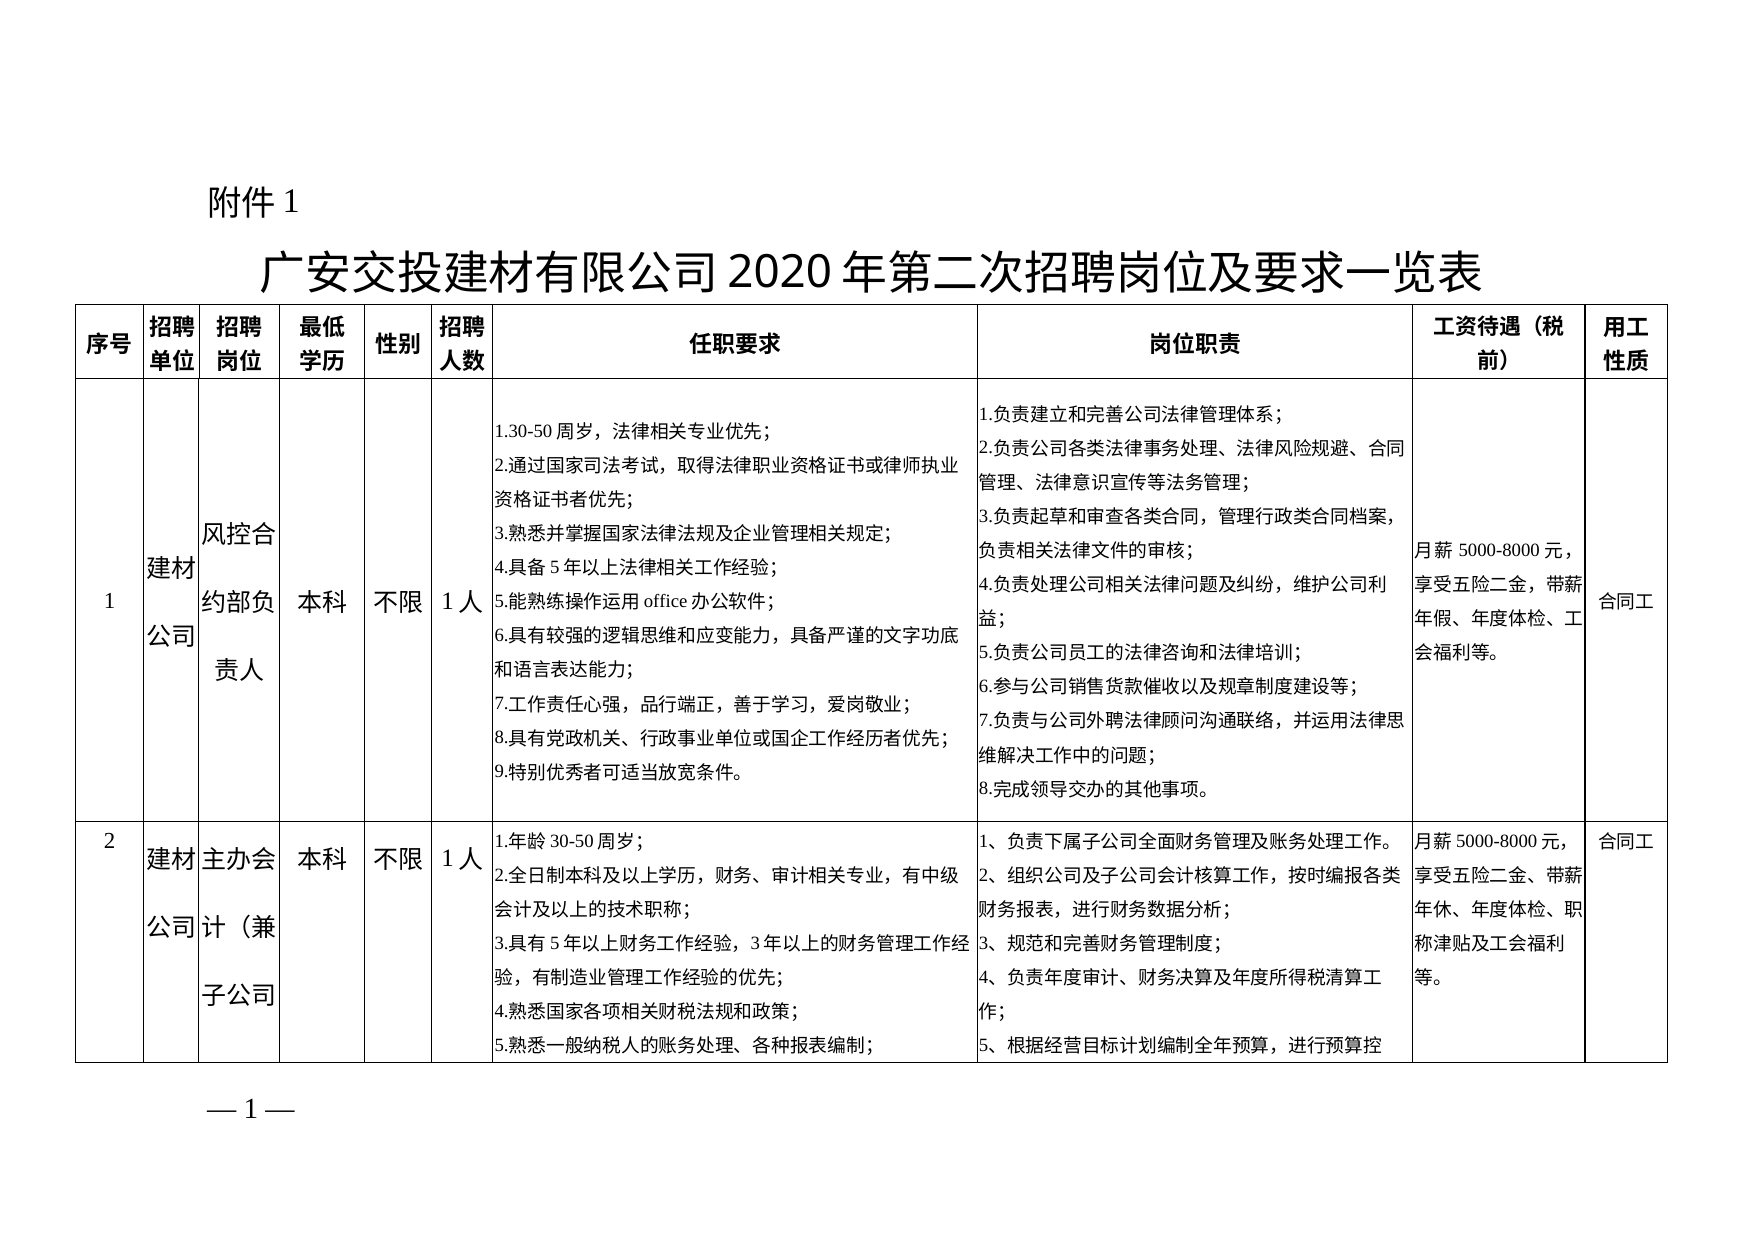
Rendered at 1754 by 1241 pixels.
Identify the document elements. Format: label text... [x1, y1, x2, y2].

table_cell 工资待遇（税前） [1413, 305, 1584, 378]
table_cell 招聘 岗位 [200, 305, 279, 378]
table_cell 岗位职责 [978, 305, 1412, 378]
table_cell 合同工 [1586, 822, 1667, 1062]
table_cell 本科 [280, 379, 364, 821]
table_cell 1人 [432, 822, 492, 1062]
table_header 广安交投建材有限公司2020年第二次招聘岗位及要求一览表 [75, 234, 1667, 304]
table_cell 任职要求 [493, 305, 977, 378]
table_cell 月薪5000-8000元，享受五险二金，带薪年假、年度体检、工会福利等。 [1413, 379, 1584, 821]
table_cell 建材公司 [144, 822, 198, 1062]
table_cell 序号 [76, 305, 143, 378]
table_cell 合同工 [1586, 379, 1667, 821]
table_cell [1413, 822, 1584, 1062]
table_cell 用工 性质 [1586, 305, 1667, 378]
table_cell 招聘 人数 [432, 305, 492, 378]
text 附件1 [207, 166, 1535, 234]
table_cell 1 [76, 379, 143, 821]
table_cell 本科 [280, 822, 364, 1062]
table_cell 建材公司 [144, 379, 198, 821]
table_cell 1.30-50周岁，法律相关专业优先； 2.通过国家司法考试，取得法律职业资格证书或律师执业资格证书者优先； 3.熟悉并掌握国家法律法规及企业管理相关规定； 4.具备5年以上法律相关工作经验； 5.能熟练操作运用office办公软件； 6.具有较强的逻辑思维和应变能力，具备严谨的文字功底和语言表达能力； 7.工作责任心强，品行端正，善于学习，爱岗敬业； 8.具有党政机关、行政事业单位或国企工作经历者优先； 9.特别优秀者可适当放宽条件。 [493, 379, 977, 821]
table_cell 性别 [365, 305, 431, 378]
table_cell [493, 822, 977, 1062]
table_cell 不限 [365, 379, 431, 821]
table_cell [978, 822, 1412, 1062]
table_cell 最低 学历 [280, 305, 364, 378]
table_cell 招聘单位 [144, 305, 199, 378]
table_cell 2 [76, 822, 143, 1062]
table_cell 风控合约部负责人 [199, 379, 279, 821]
table_cell 主办会计（兼子公司财务负责人） [199, 822, 279, 1062]
table_cell 不限 [365, 822, 431, 1062]
table_cell 1.负责建立和完善公司法律管理体系； 2.负责公司各类法律事务处理、法律风险规避、合同管理、法律意识宣传等法务管理； 3.负责起草和审查各类合同，管理行政类合同档案，负责相关法律文件的审核； 4.负责处理公司相关法律问题及纠纷，维护公司利益； 5.负责公司员工的法律咨询和法律培训； 6.参与公司销售货款催收以及规章制度建设等； 7.负责与公司外聘法律顾问沟通联络，并运用法律思维解决工作中的问题； 8.完成领导交办的其他事项。 [978, 379, 1412, 821]
table_cell 1人 [432, 379, 492, 821]
